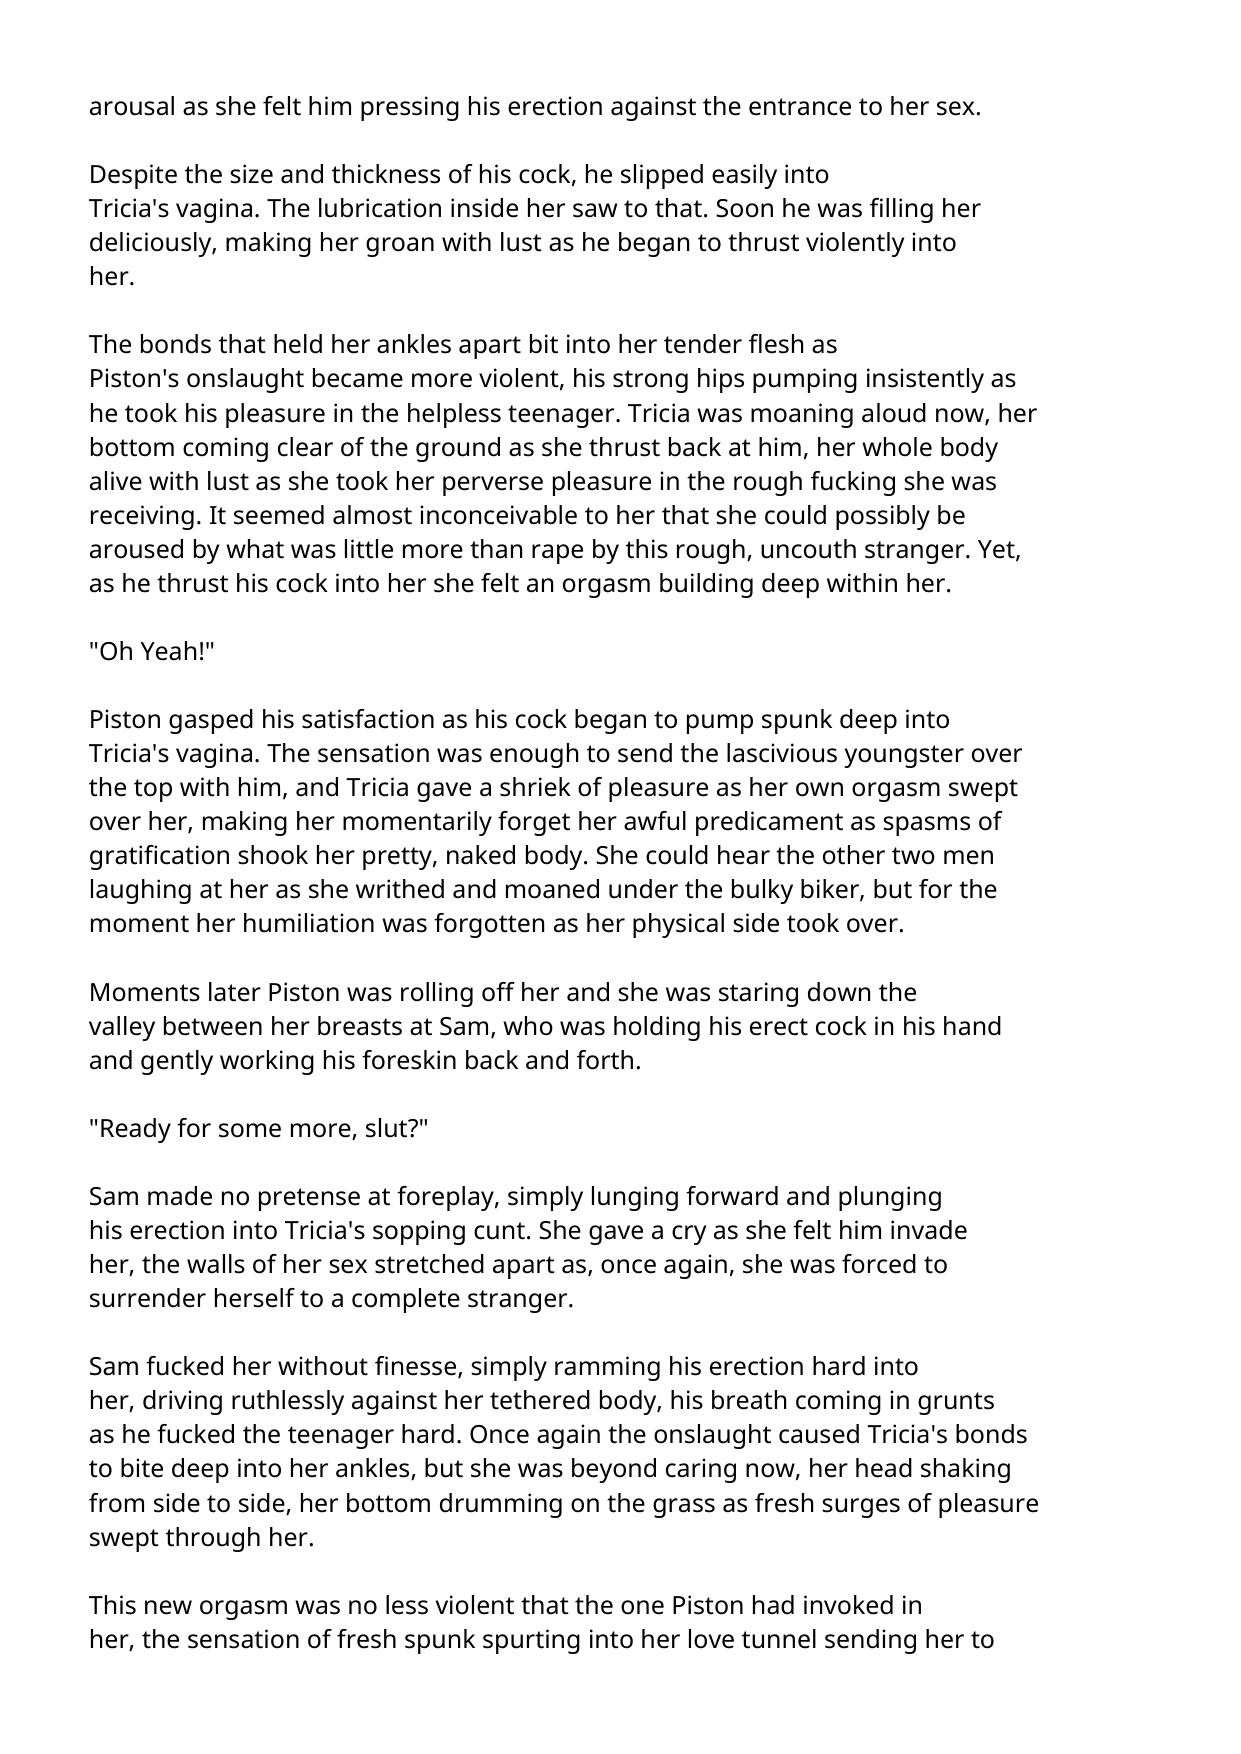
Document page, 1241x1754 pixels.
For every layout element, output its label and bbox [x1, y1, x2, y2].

text [89, 89, 1152, 1656]
